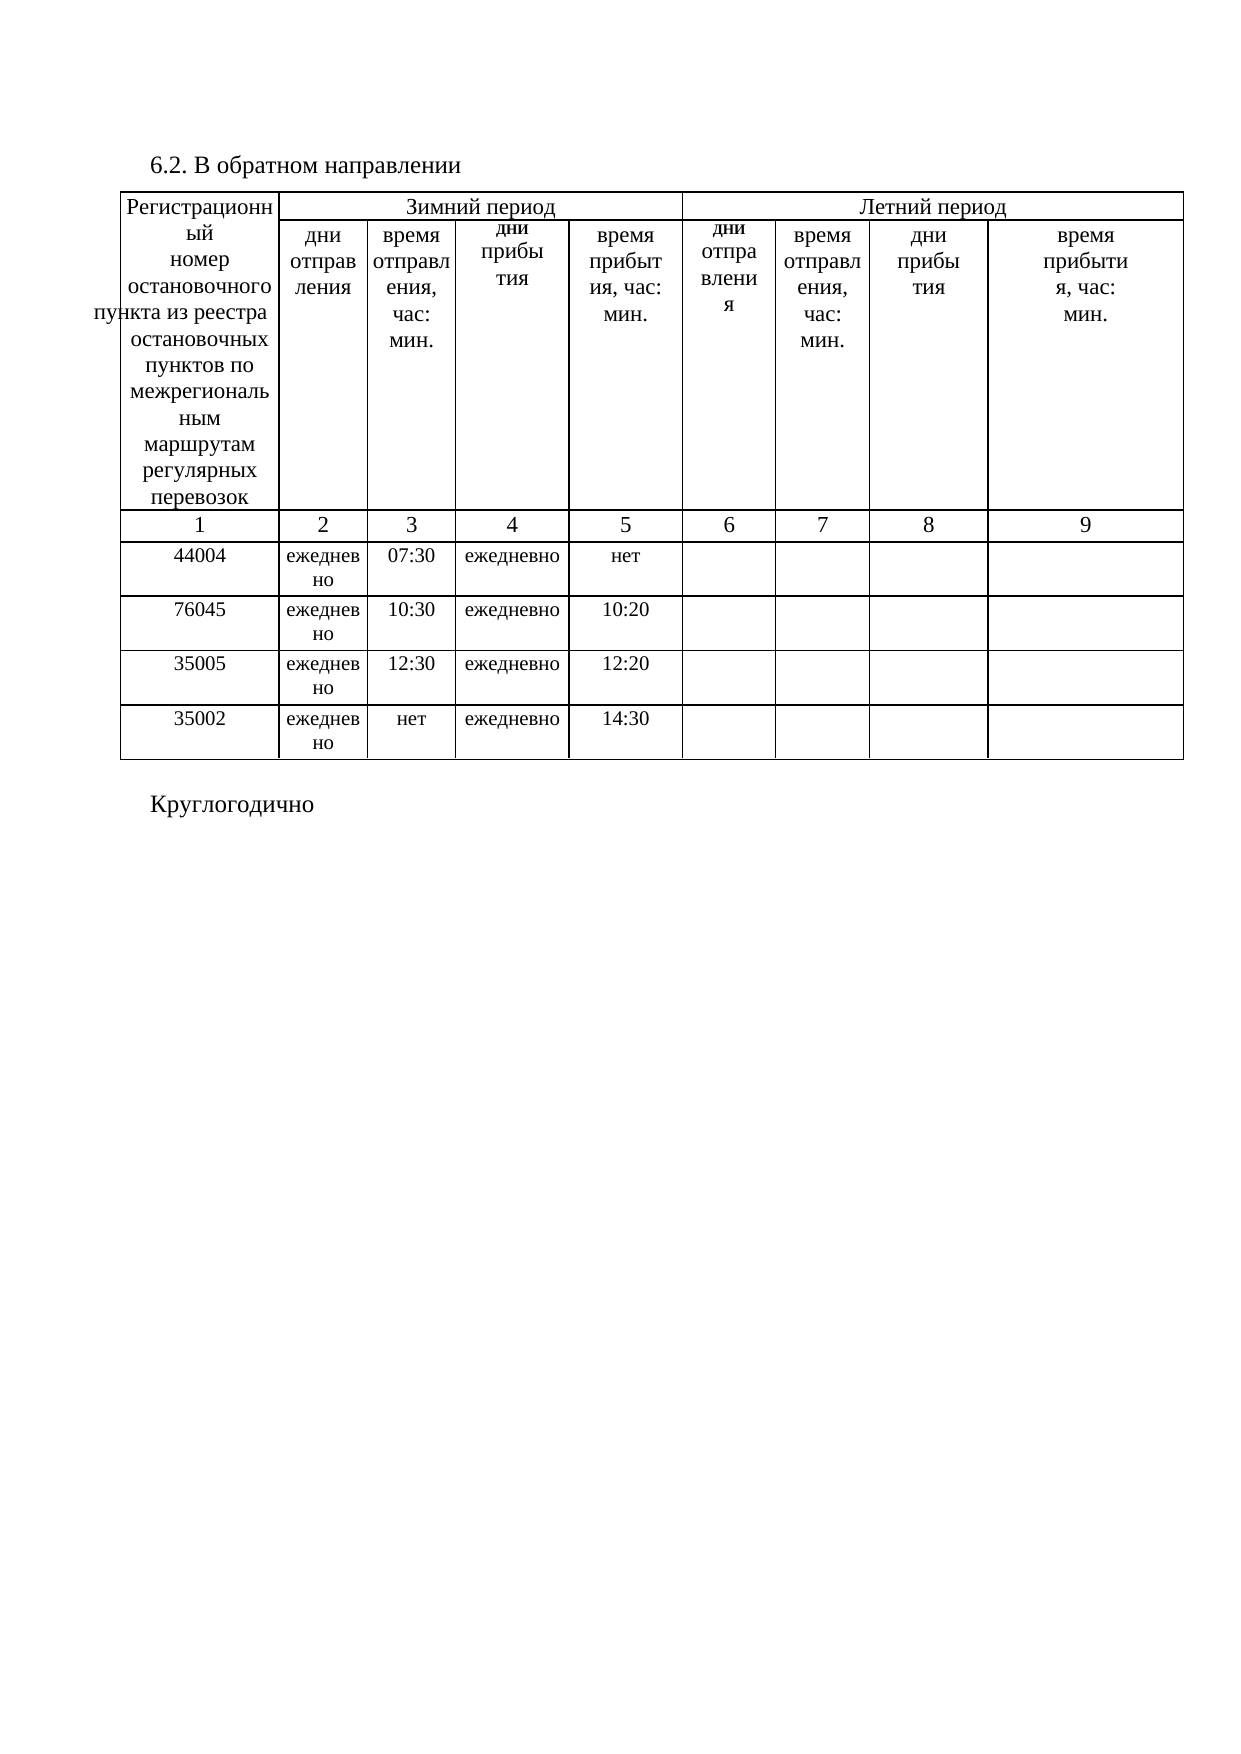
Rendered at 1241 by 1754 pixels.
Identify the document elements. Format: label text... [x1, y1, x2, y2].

table_cell 6 [683, 511, 775, 541]
table_cell [776, 543, 869, 595]
table_cell ежедневно [280, 706, 367, 758]
table_cell 9 [989, 511, 1183, 541]
table_cell [870, 543, 987, 595]
table_cell ежедневно [456, 651, 568, 704]
table_cell дни отправ ления [280, 221, 367, 509]
table_cell 3 [368, 511, 455, 541]
table_cell 76045 [121, 597, 278, 650]
table_cell [776, 706, 869, 758]
table_cell [776, 651, 869, 704]
table_cell ежедневно [280, 651, 367, 704]
table_cell 12:20 [570, 651, 682, 704]
table_cell [683, 651, 775, 704]
table_header Зимний период [280, 193, 682, 219]
table_cell время прибыти я, час: мин. [989, 221, 1183, 509]
table_cell 10:20 [570, 597, 682, 650]
table_cell 14:30 [570, 706, 682, 758]
table_cell ежедневно [456, 597, 568, 650]
table_cell время отправл ения, час: мин. [776, 221, 869, 509]
table_cell 35002 [121, 706, 278, 758]
table_cell [989, 597, 1183, 650]
table_header Летний период [683, 193, 1183, 219]
table_cell 4 [456, 511, 568, 541]
table_cell ежедневно [456, 543, 568, 595]
table_cell 35005 [121, 651, 278, 704]
table_cell ДНИ прибы тия [456, 221, 568, 509]
table_cell 5 [570, 511, 682, 541]
table_cell ДНИ отпра влени я [683, 221, 775, 509]
table_cell нет [368, 706, 455, 758]
table_header Регистрационный номер остановочного пункта из реестра остановочных пунктов по межрегиональным маршрутам регулярных перевозок [121, 193, 278, 509]
table_cell ежедневно [280, 597, 367, 650]
table_cell время отправл ения, час: мин. [368, 221, 455, 509]
text 6.2. В обратном направлении [150, 150, 1090, 179]
table_cell [683, 543, 775, 595]
table_cell 10:30 [368, 597, 455, 650]
table_cell [870, 706, 987, 758]
table_cell 1 [121, 511, 278, 541]
table_cell [776, 597, 869, 650]
table_cell [683, 597, 775, 650]
table_cell 2 [280, 511, 367, 541]
table_cell ежедневно [280, 543, 367, 595]
table_cell 44004 [121, 543, 278, 595]
table_cell 7 [776, 511, 869, 541]
table_cell [683, 706, 775, 758]
table_cell нет [570, 543, 682, 595]
table_cell [989, 651, 1183, 704]
table_cell [870, 651, 987, 704]
table_cell [870, 597, 987, 650]
table_cell [989, 706, 1183, 758]
table_cell время прибыт ия, час: мин. [570, 221, 682, 509]
table_cell 8 [870, 511, 987, 541]
table_cell 12:30 [368, 651, 455, 704]
table_cell [989, 543, 1183, 595]
text Круглогодично [150, 789, 1090, 817]
table_cell дни прибы тия [870, 221, 987, 509]
table_cell 07:30 [368, 543, 455, 595]
table_cell ежедневно [456, 706, 568, 758]
